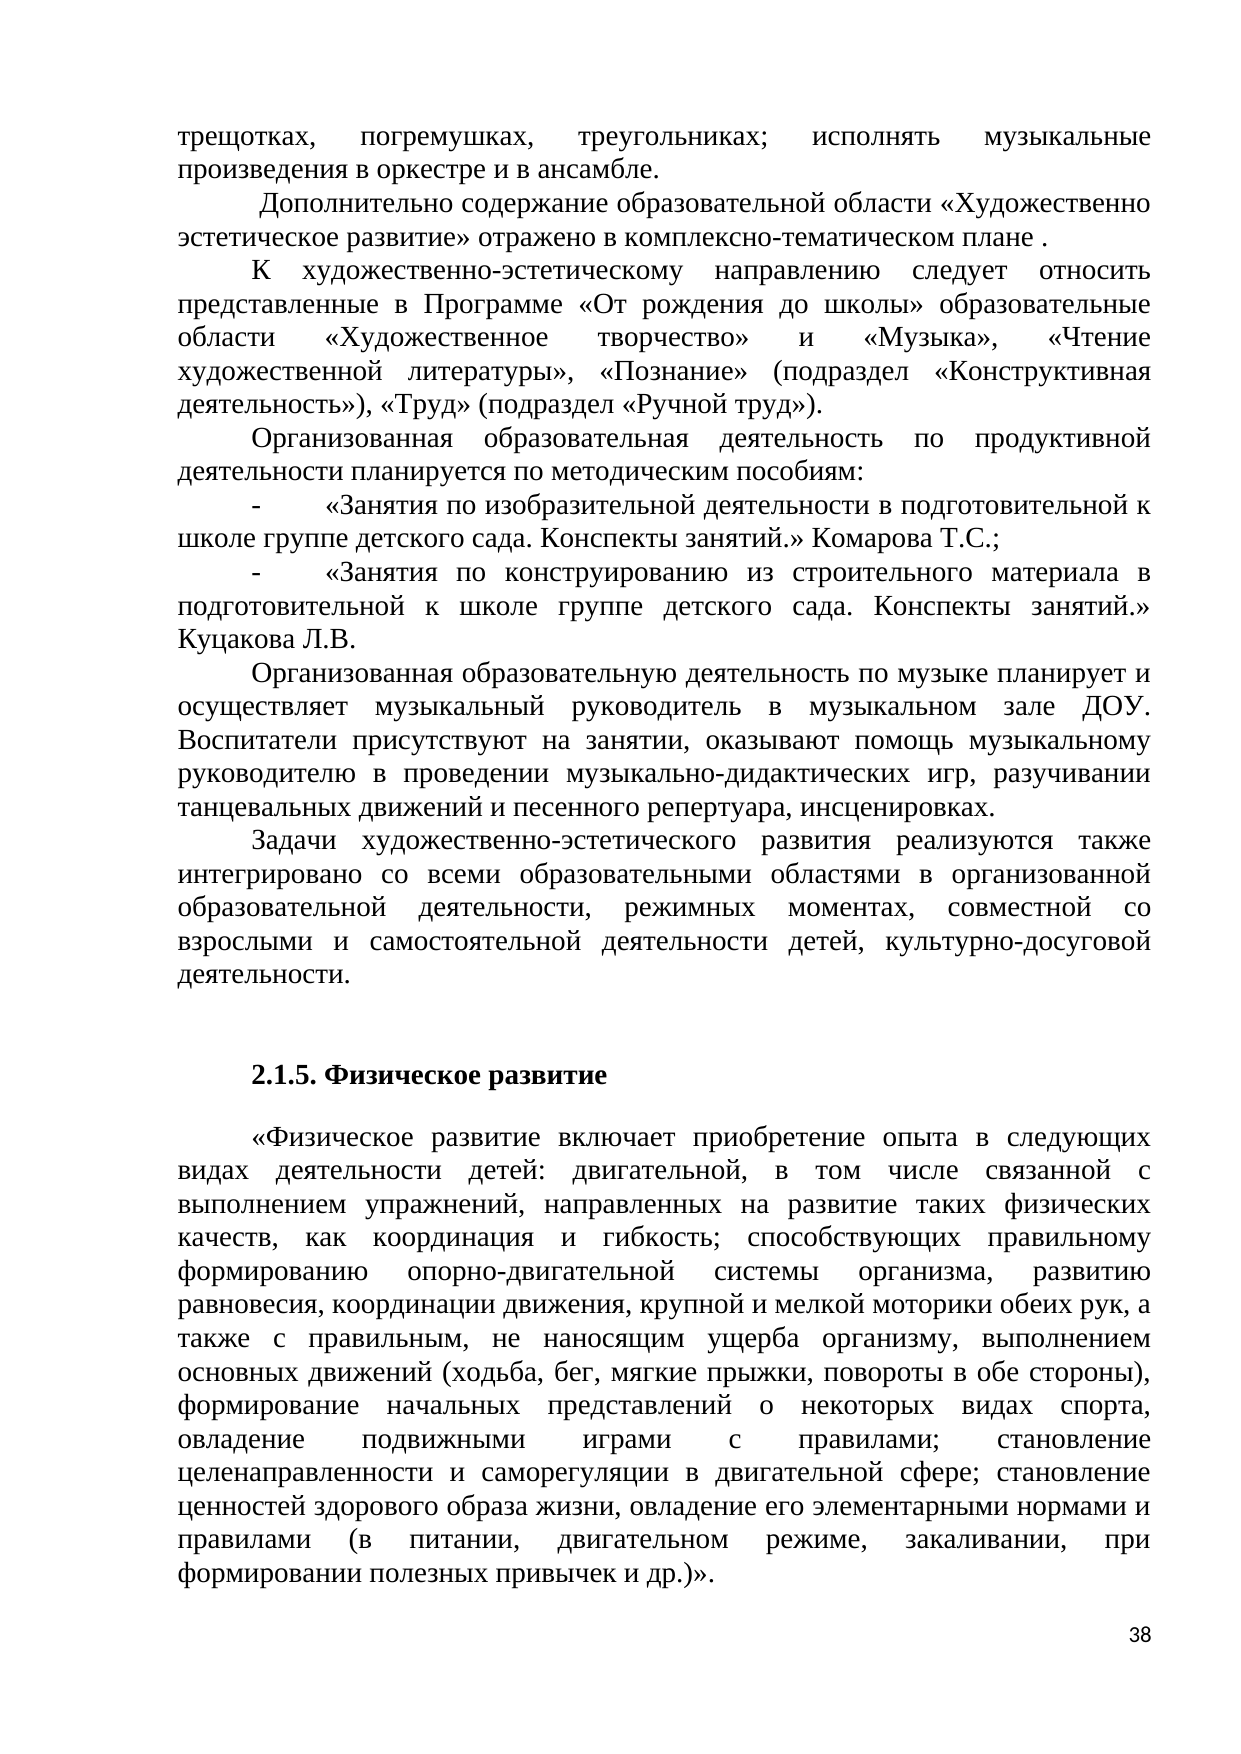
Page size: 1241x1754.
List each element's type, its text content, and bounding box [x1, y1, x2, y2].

text - «Занятия по изобразительной деятельности в подготовительной к школе группе детского сада. Конспекты занятий.» Комарова Т.С.; [177, 487, 1152, 554]
text Дополнительно содержание образовательной области «Художественно эстетическое развитие» отражено в комплексно-тематическом плане . [177, 185, 1152, 252]
text 2.1.5. Физическое развитие [177, 1057, 1152, 1091]
text «Физическое развитие включает приобретение опыта в следующих видах деятельности детей: двигательной, в том числе связанной с выполнением упражнений, направленных на развитие таких физических качеств, как координация и гибкость; способствующих правильному формированию опорно-двигательной системы организма, развитию равновесия, координации движения, крупной и мелкой моторики обеих рук, а также с правильным, не наносящим ущерба организму, выполнением основных движений (ходьба, бег, мягкие прыжки, повороты в обе стороны), формирование начальных представлений о некоторых видах спорта, овладение подвижными играми с правилами; становление целенаправленности и саморегуляции в двигательной сфере; становление ценностей здорового образа жизни, овладение его элементарными нормами и правилами (в питании, двигательном режиме, закаливании, при формировании полезных привычек и др.)». [177, 1119, 1152, 1588]
text Организованная образовательная деятельность по продуктивной деятельности планируется по методическим пособиям: [177, 420, 1152, 487]
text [177, 118, 1152, 185]
text - «Занятия по конструированию из строительного материала в подготовительной к школе группе детского сада. Конспекты занятий.» Куцакова Л.В. [177, 554, 1152, 655]
text Задачи художественно-эстетического развития реализуются также интегрировано со всеми образовательными областями в организованной образовательной деятельности, режимных моментах, совместной со взрослыми и самостоятельной деятельности детей, культурно-досуговой деятельности. [177, 822, 1152, 990]
text Организованная образовательную деятельность по музыке планирует и осуществляет музыкальный руководитель в музыкальном зале ДОУ. Воспитатели присутствуют на занятии, оказывают помощь музыкальному руководителю в проведении музыкально-дидактических игр, разучивании танцевальных движений и песенного репертуара, инсценировках. [177, 655, 1152, 822]
text К художественно-эстетическому направлению следует относить представленные в Программе «От рождения до школы» образовательные области «Художественное творчество» и «Музыка», «Чтение художественной литературы», «Познание» (подраздел «Конструктивная деятельность»), «Труд» (подраздел «Ручной труд»). [177, 252, 1152, 420]
